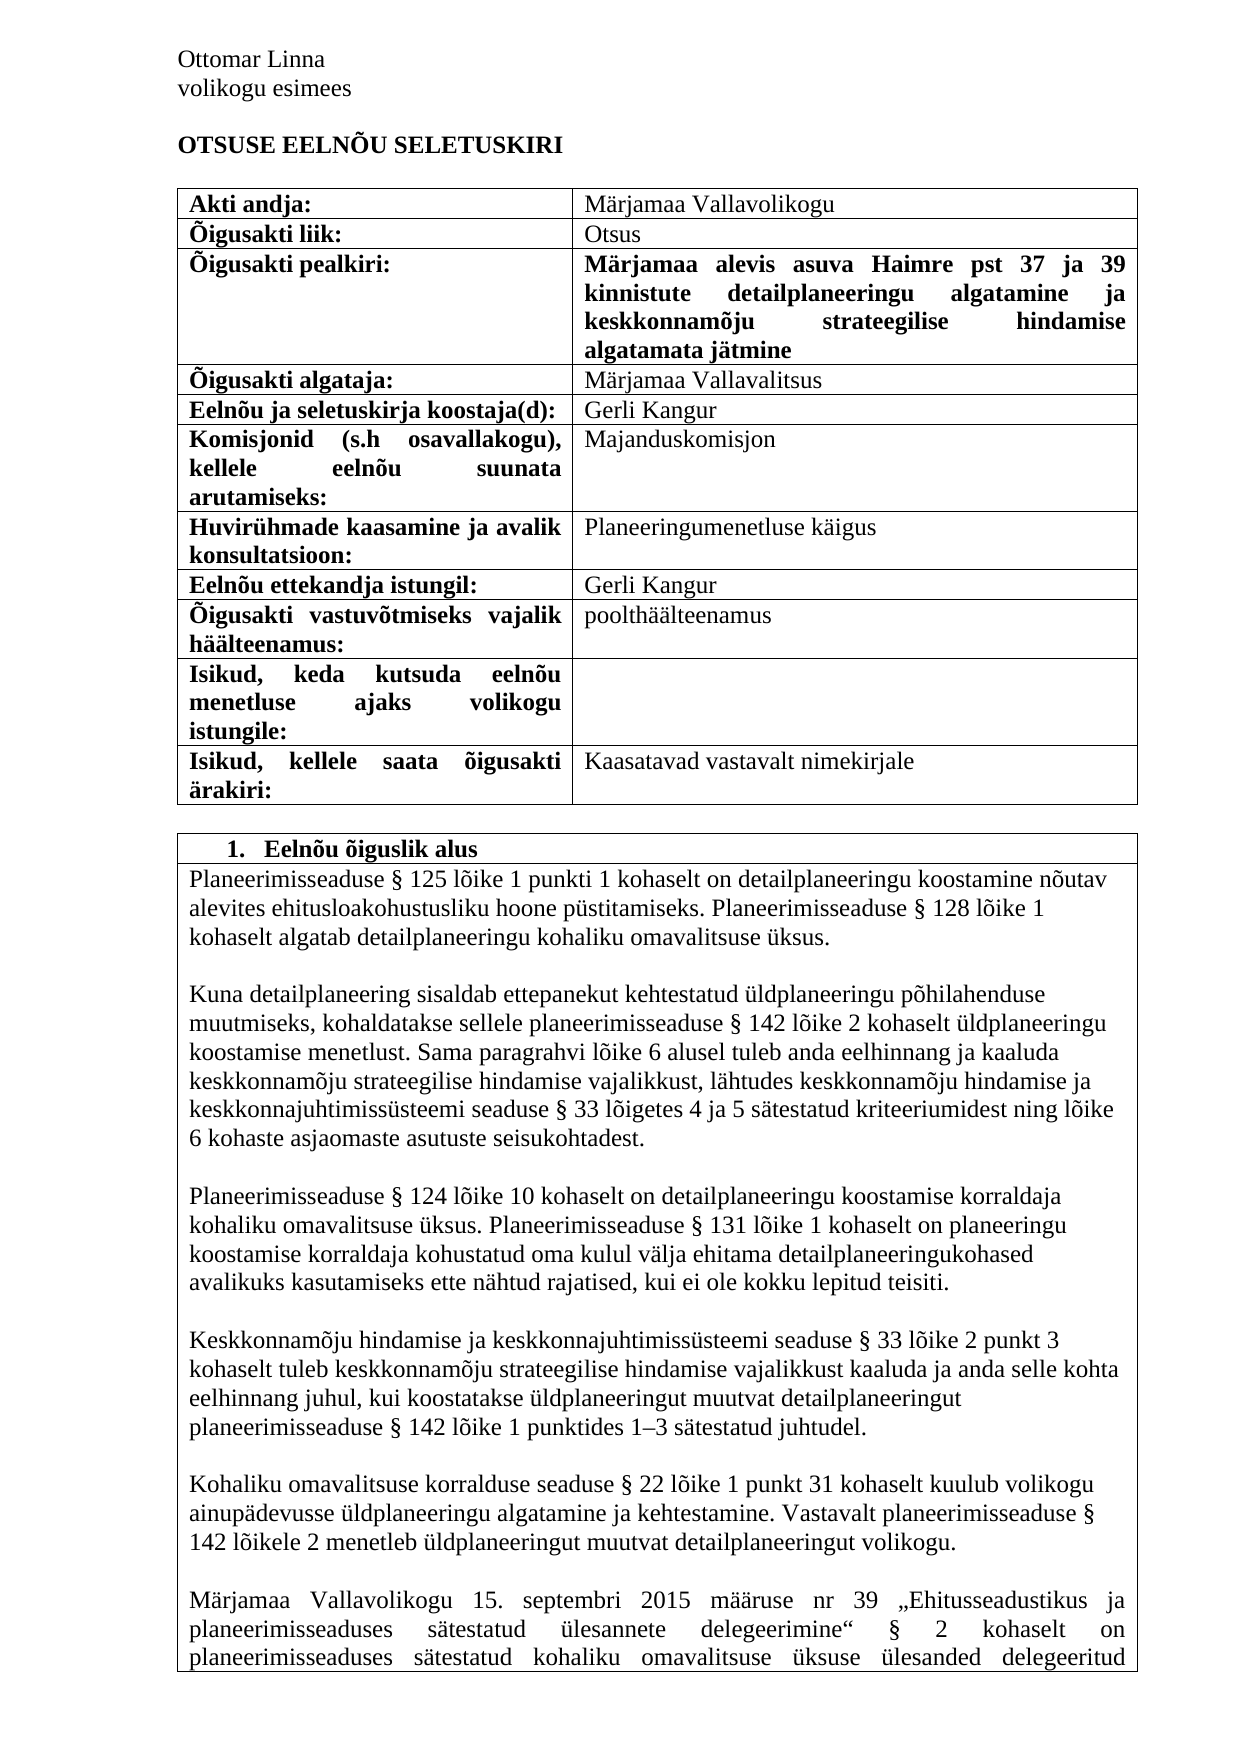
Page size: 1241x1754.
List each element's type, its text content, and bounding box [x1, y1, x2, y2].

text Ottomar Linna [177, 44, 1152, 73]
table_cell Otsus [573, 219, 1137, 248]
table_cell Gerli Kangur [573, 570, 1137, 599]
table_header Eelnõu õiguslik alus [178, 834, 1137, 863]
text OTSUSE EELNÕU SELETUSKIRI [177, 131, 1152, 159]
table_cell Õigusakti vastuvõtmiseks vajalik häälteenamus: [178, 600, 572, 658]
table_cell Kaasatavad vastavalt nimekirjale [573, 746, 1137, 803]
table_cell Isikud, kellele saata õigusakti ärakiri: [178, 746, 572, 803]
table_header Märjamaa Vallavolikogu [573, 189, 1137, 218]
table_header Akti andja: [178, 189, 572, 218]
table_cell Eelnõu ettekandja istungil: [178, 570, 572, 599]
table_cell Isikud, keda kutsuda eelnõu menetluse ajaks volikogu istungile: [178, 659, 572, 745]
table_cell poolthäälteenamus [573, 600, 1137, 658]
table_cell Huvirühmade kaasamine ja avalik konsultatsioon: [178, 512, 572, 569]
table_cell Planeeringumenetluse käigus [573, 512, 1137, 569]
table_cell Õigusakti pealkiri: [178, 249, 572, 364]
table_cell Komisjonid (s.h osavallakogu), kellele eelnõu suunata arutamiseks: [178, 425, 572, 511]
table_cell Gerli Kangur [573, 395, 1137, 423]
text volikogu esimees [177, 73, 1152, 102]
table_cell Märjamaa Vallavalitsus [573, 365, 1137, 394]
table_cell Eelnõu ja seletuskirja koostaja(d): [178, 395, 572, 423]
table_cell [573, 659, 1137, 745]
table_cell Õigusakti liik: [178, 219, 572, 248]
table_cell Õigusakti algataja: [178, 365, 572, 394]
table_cell Märjamaa alevis asuva Haimre pst 37 ja 39 kinnistute detailplaneeringu algatamine ja keskkonnamõju strateegilise hindamise algatamata jätmine [573, 249, 1137, 364]
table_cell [178, 864, 1137, 1671]
table_cell Majanduskomisjon [573, 425, 1137, 511]
